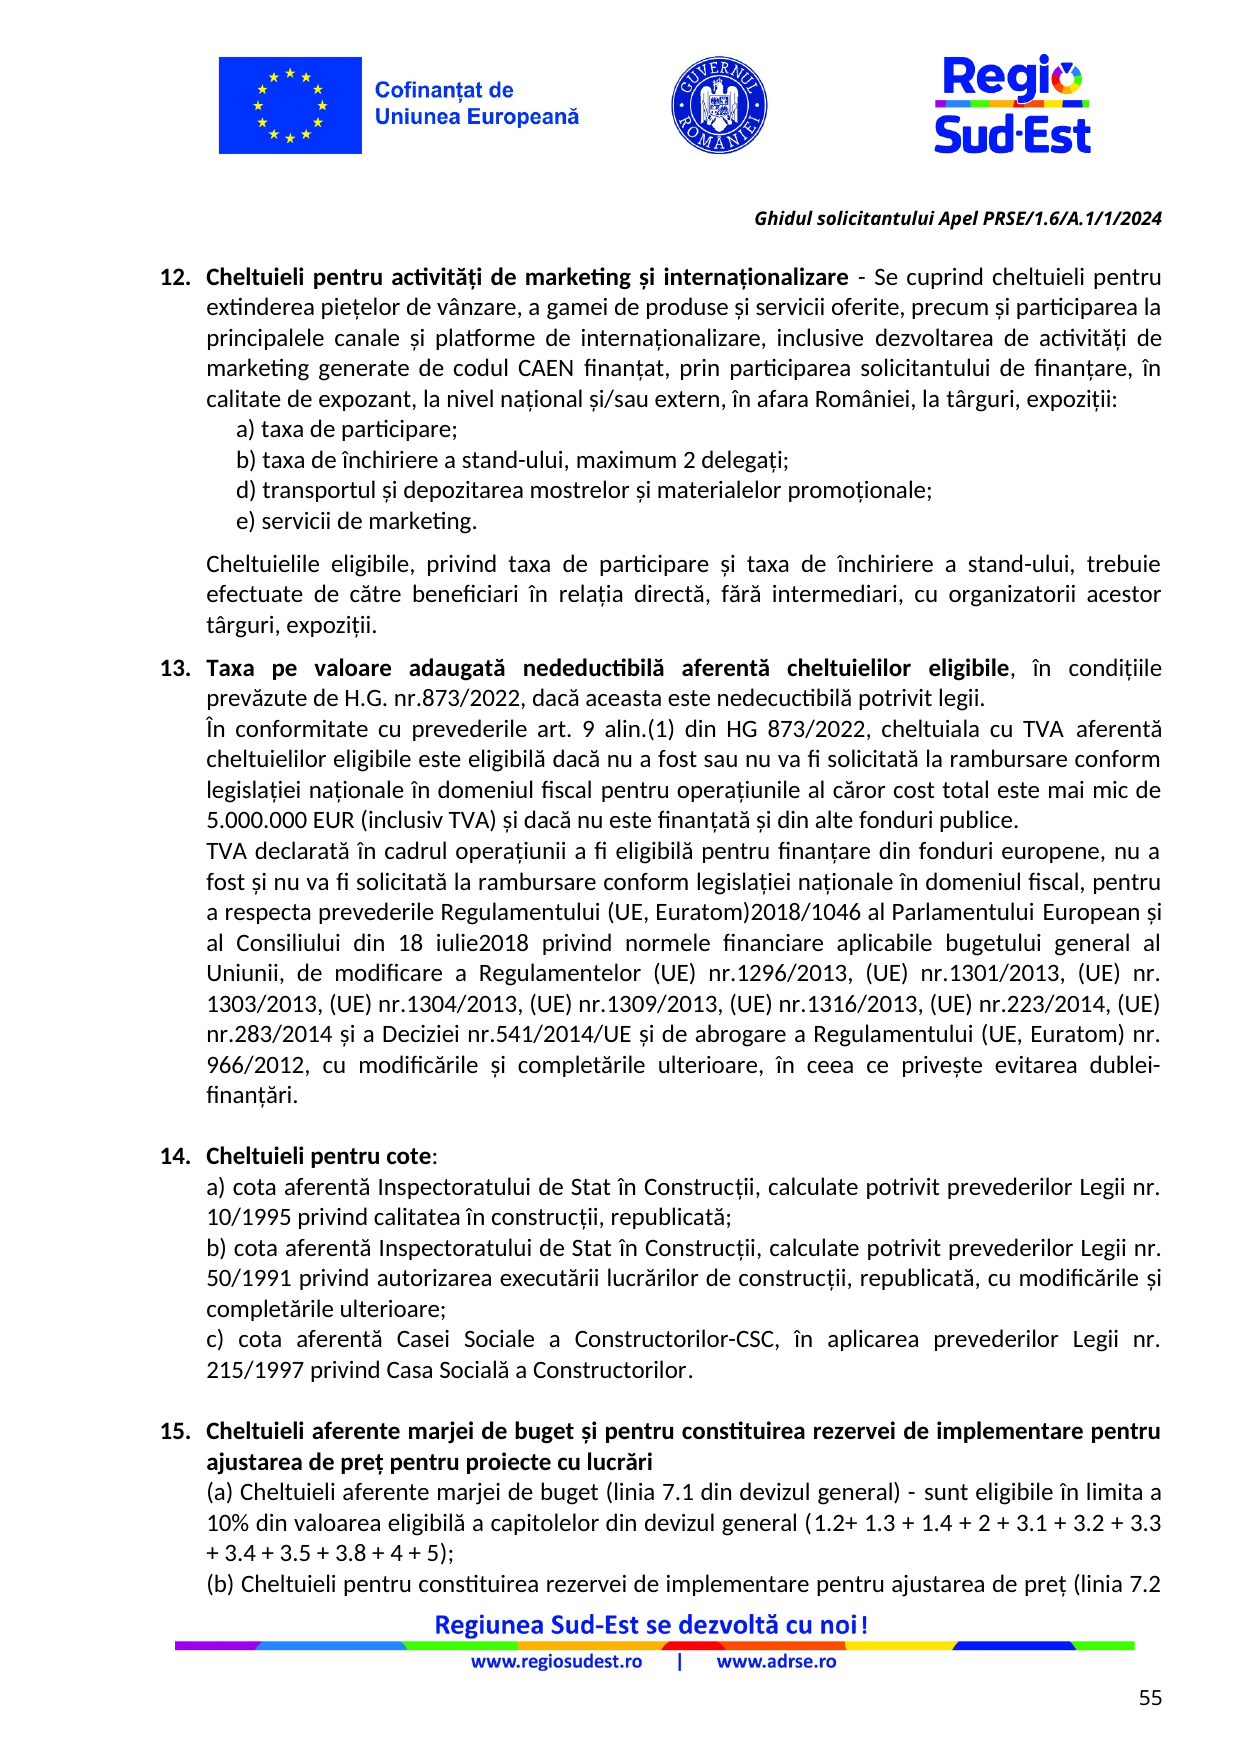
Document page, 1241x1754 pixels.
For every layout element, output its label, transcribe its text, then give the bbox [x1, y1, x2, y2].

list Cheltuieli pentru cote: [191, 1140, 1162, 1171]
text b) taxa de închiriere a stand-ului, maximum 2 delegați; [236, 444, 1162, 474]
text a) taxa de participare; [236, 413, 1162, 444]
text c) cota aferentă Casei Sociale a Constructorilor-CSC, în aplicarea prevederilor Legii nr. 215/1997 privind Casa Socială a Constructorilor. [206, 1323, 1162, 1384]
picture [175, 1614, 1135, 1671]
text În conformitate cu prevederile art. 9 alin.(1) din HG 873/2022, cheltuiala cu TVA aferentă cheltuielilor eligibile este eligibilă dacă nu a fost sau nu va fi solicitată la rambursare conform legislației naționale în domeniul fiscal pentru operațiunile al căror cost total este mai mic de 5.000.000 EUR (inclusiv TVA) și dacă nu este finanţată şi din alte fonduri publice. [206, 713, 1162, 835]
list Cheltuieli aferente marjei de buget și pentru constituirea rezervei de implementare pentru ajustarea de preț pentru proiecte cu lucrări [191, 1415, 1162, 1476]
list TVA declarată în cadrul operațiunii a fi eligibilă pentru finanțare din fonduri europene, nu a fost și nu va fi solicitată la rambursare conform legislației naționale în domeniul fiscal, pentru a respecta prevederile Regulamentului (UE, Euratom)2018/1046 al Parlamentului European și al Consiliului din 18 iulie2018 privind normele financiare aplicabile bugetului general al Uniunii, de modificare a Regulamentelor (UE) nr.1296/2013, (UE) nr.1301/2013, (UE) nr. 1303/2013, (UE) nr.1304/2013, (UE) nr.1309/2013, (UE) nr.1316/2013, (UE) nr.223/2014, (UE) nr.283/2014 și a Deciziei nr.541/2014/UE și de abrogare a Regulamentului (UE, Euratom) nr. 966/2012, cu modificările și completările ulterioare, în ceea ce privește evitarea dublei-finanțări. [206, 835, 1162, 1110]
picture [218, 54, 1091, 155]
text (a) Cheltuieli aferente marjei de buget (linia 7.1 din devizul general) - sunt eligibile în limita a 10% din valoarea eligibilă a capitolelor din devizul general (1.2+ 1.3 + 1.4 + 2 + 3.1 + 3.2 + 3.3 + 3.4 + 3.5 + 3.8 + 4 + 5); [206, 1476, 1162, 1568]
list Cheltuieli pentru activități de marketing și internaționalizare - Se cuprind cheltuieli pentru extinderea piețelor de vânzare, a gamei de produse și servicii oferite, precum și participarea la principalele canale și platforme de internaționalizare, inclusive dezvoltarea de activități de marketing generate de codul CAEN finanțat, prin participarea solicitantului de finanțare, în calitate de expozant, la nivel național și/sau extern, în afara României, la târguri, expoziții: [191, 261, 1162, 413]
list Taxa pe valoare adaugată nedeductibilă aferentă cheltuielilor eligibile, în condițiile prevăzute de H.G. nr.873/2022, dacă aceasta este nedecuctibilă potrivit legii. [191, 652, 1162, 713]
text a) cota aferentă Inspectoratului de Stat în Construcţii, calculate potrivit prevederilor Legii nr. 10/1995 privind calitatea în construcţii, republicată; [206, 1171, 1162, 1232]
text e) servicii de marketing. [236, 505, 1162, 536]
text b) cota aferentă Inspectoratului de Stat în Construcţii, calculate potrivit prevederilor Legii nr. 50/1991 privind autorizarea executării lucrărilor de construcţii, republicată, cu modificările şi completările ulterioare; [206, 1232, 1162, 1323]
text d) transportul și depozitarea mostrelor şi materialelor promoționale; [236, 474, 1162, 505]
text Cheltuielile eligibile, privind taxa de participare și taxa de închiriere a stand-ului, trebuie efectuate de către beneficiari în relația directă, fără intermediari, cu organizatorii acestor târguri, expoziții. [206, 548, 1162, 639]
